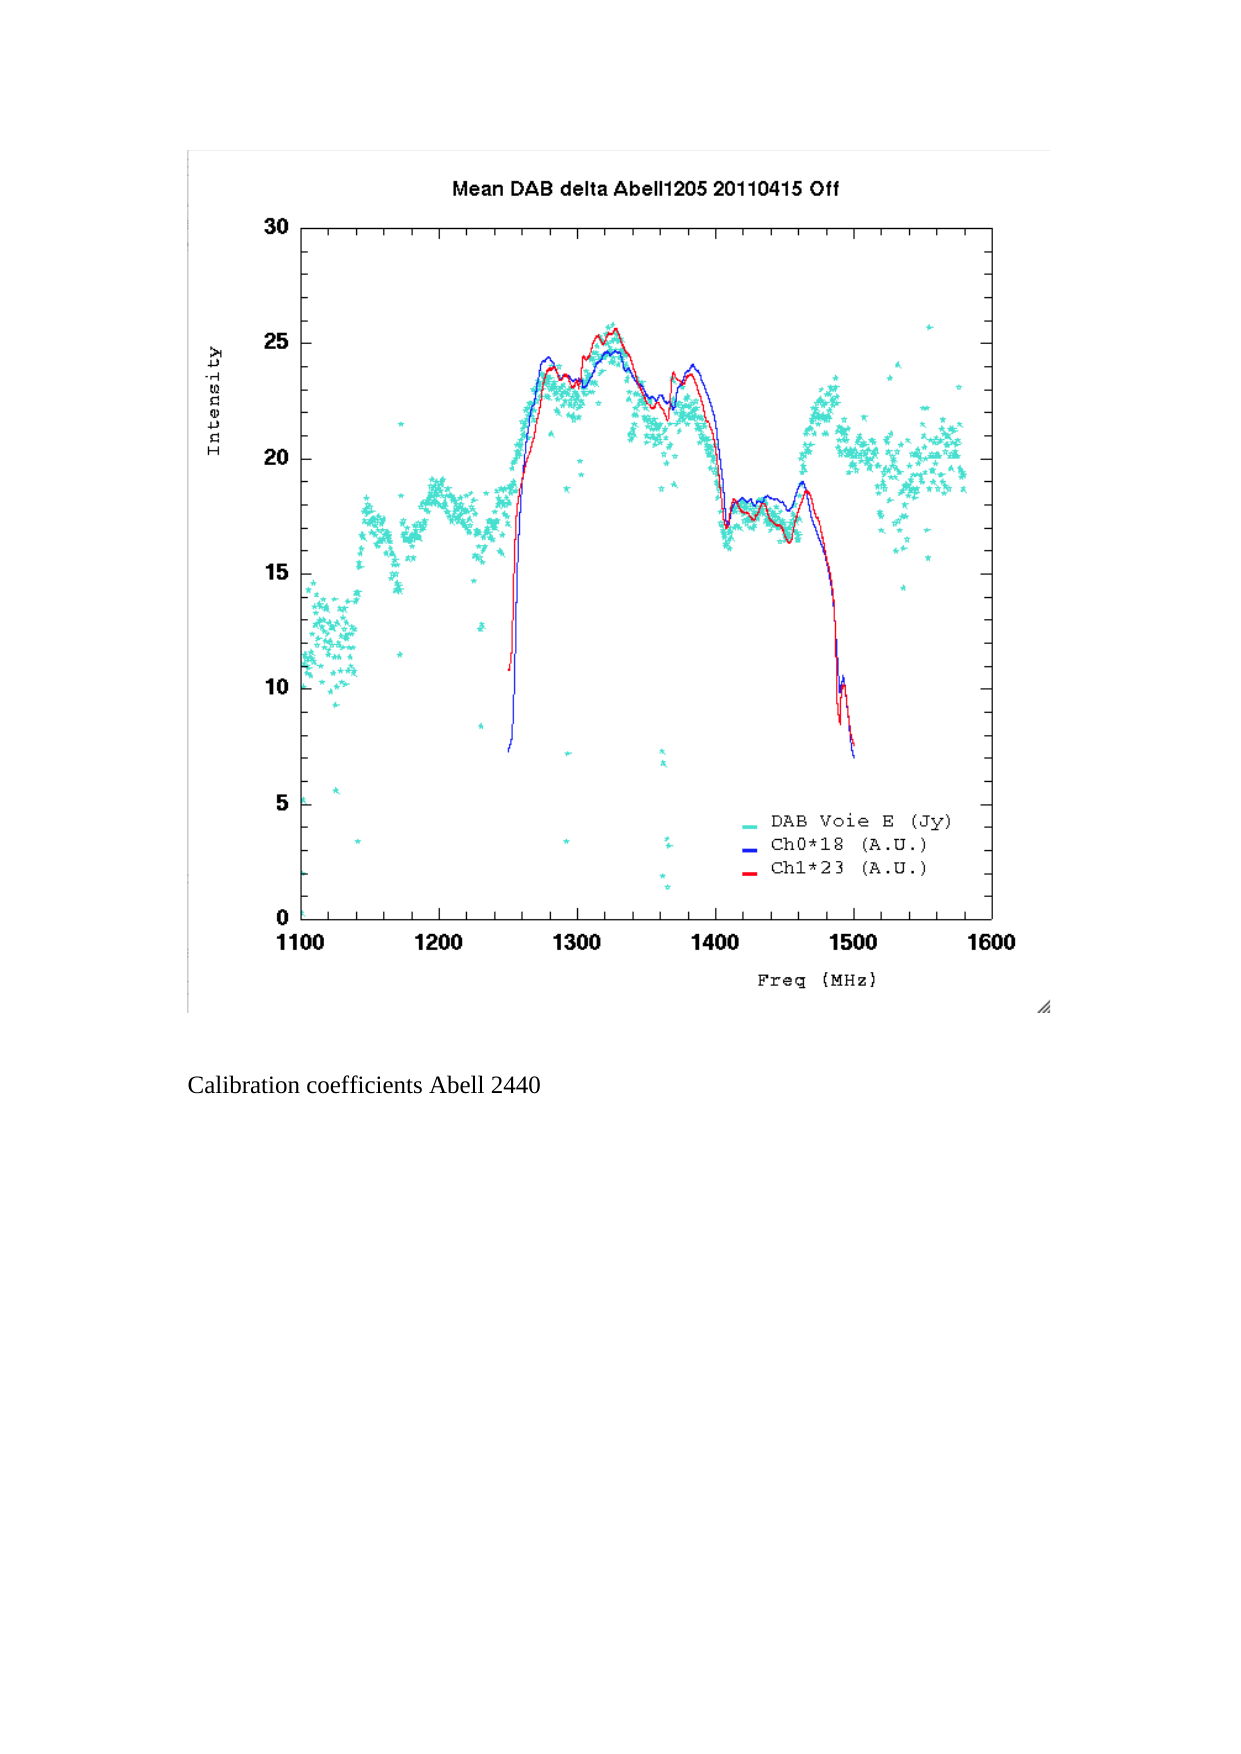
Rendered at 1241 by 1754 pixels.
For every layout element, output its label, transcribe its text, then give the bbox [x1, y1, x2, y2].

picture [187, 150, 1050, 1013]
text Calibration coefficients Abell 2440 [187, 1070, 1053, 1099]
